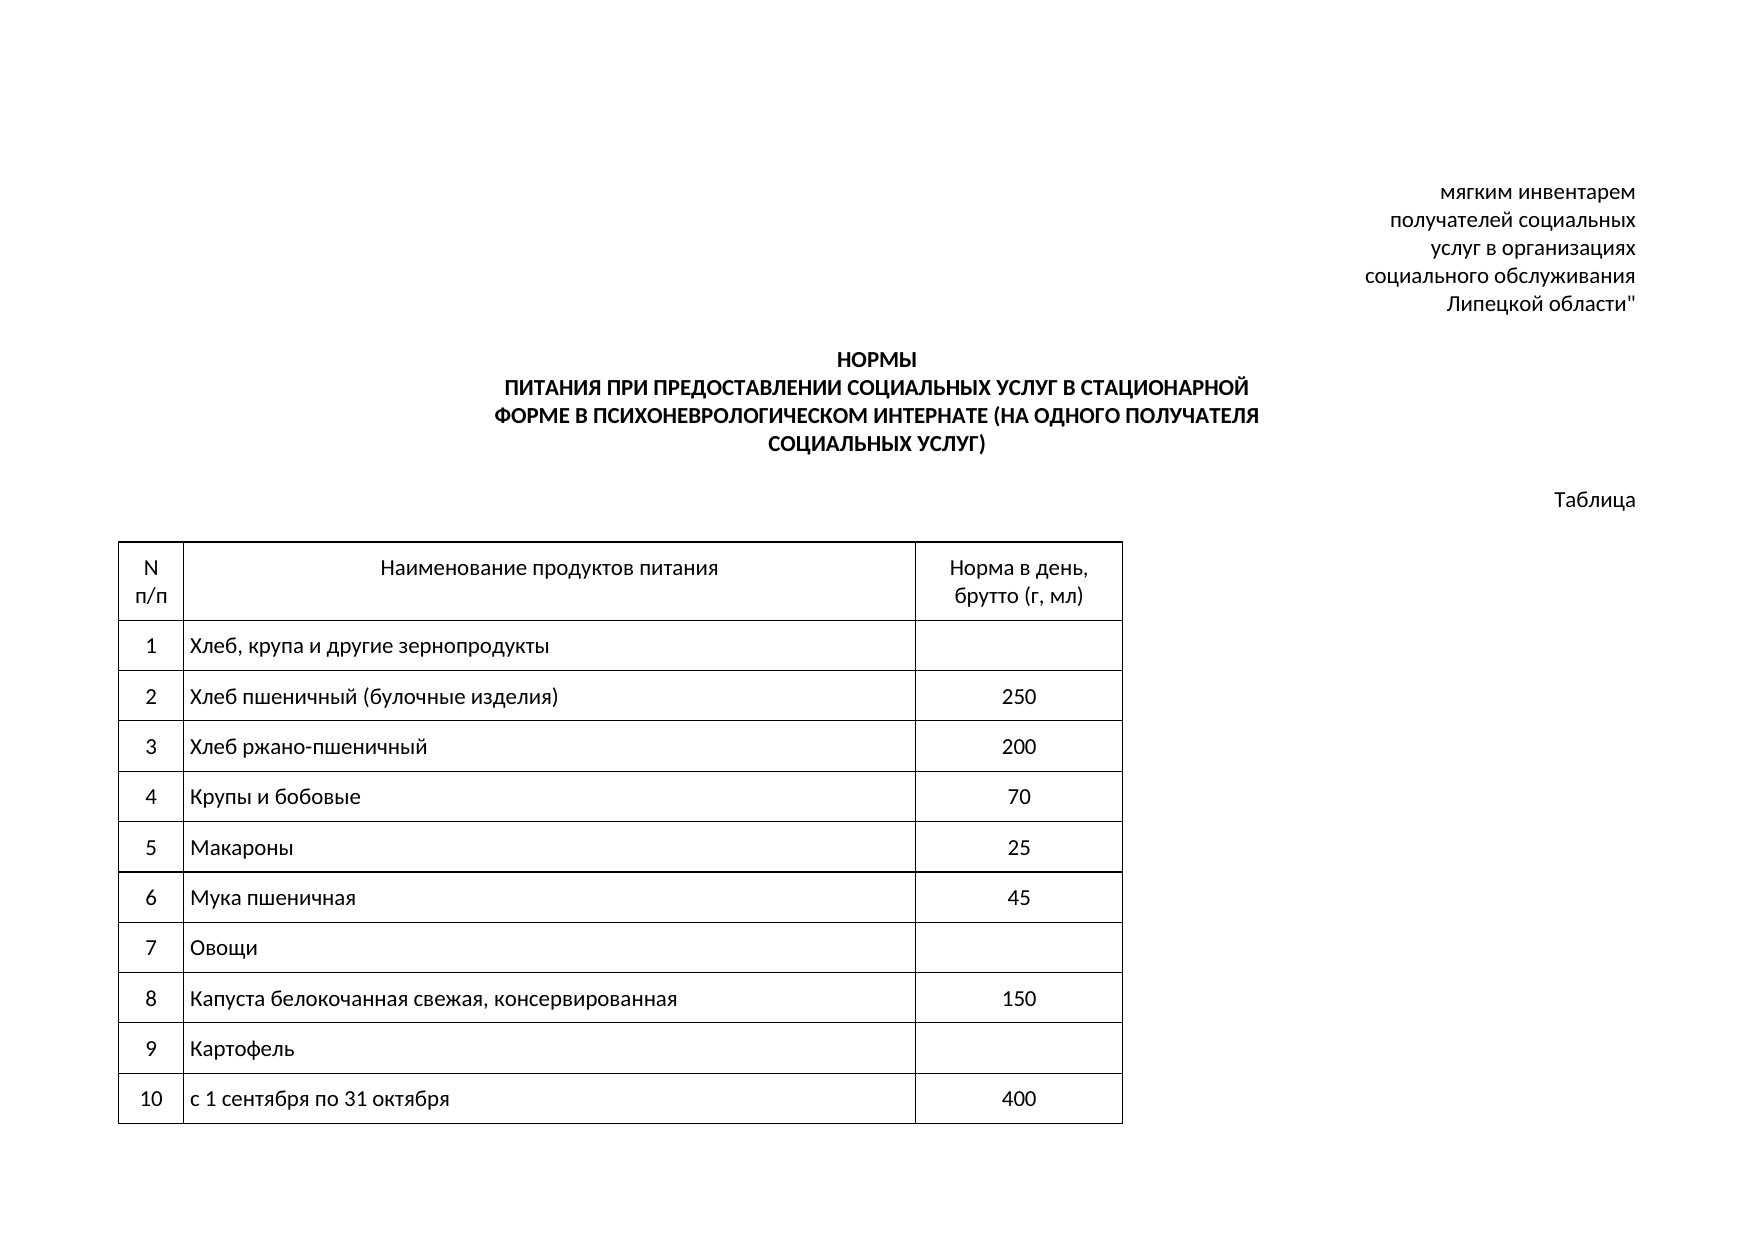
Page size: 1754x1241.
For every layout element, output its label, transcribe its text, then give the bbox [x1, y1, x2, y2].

title НОРМЫ [118, 345, 1636, 373]
text Таблица [118, 485, 1636, 513]
table_cell 9 [119, 1023, 183, 1073]
text мягким инвентарем [118, 177, 1636, 205]
table_cell 2 [119, 671, 183, 720]
table_cell 10 [119, 1074, 183, 1123]
table_cell 8 [119, 973, 183, 1022]
table_cell Овощи [184, 923, 915, 972]
table_cell Макароны [184, 822, 915, 871]
table_header N п/п [119, 543, 183, 620]
title ПИТАНИЯ ПРИ ПРЕДОСТАВЛЕНИИ СОЦИАЛЬНЫХ УСЛУГ В СТАЦИОНАРНОЙ [118, 373, 1636, 401]
title СОЦИАЛЬНЫХ УСЛУГ) [118, 429, 1636, 457]
table_cell Хлеб, крупа и другие зернопродукты [184, 621, 915, 670]
table_cell Мука пшеничная [184, 873, 915, 922]
table_cell 150 [916, 973, 1122, 1022]
table_cell 5 [119, 822, 183, 871]
text Липецкой области" [118, 289, 1636, 317]
table_cell [916, 621, 1122, 670]
table_cell 7 [119, 923, 183, 972]
table_cell 6 [119, 873, 183, 922]
table_cell 3 [119, 721, 183, 771]
table_cell Картофель [184, 1023, 915, 1073]
table_header Норма в день, брутто (г, мл) [916, 543, 1122, 620]
table_cell Крупы и бобовые [184, 772, 915, 821]
table_cell 70 [916, 772, 1122, 821]
table_cell Хлеб пшеничный (булочные изделия) [184, 671, 915, 720]
table_cell 200 [916, 721, 1122, 771]
text получателей социальных [118, 205, 1636, 233]
table_cell Хлеб ржано-пшеничный [184, 721, 915, 771]
table_cell [916, 1023, 1122, 1073]
table_cell 25 [916, 822, 1122, 871]
table_cell с 1 сентября по 31 октября [184, 1074, 915, 1123]
text услуг в организациях [118, 233, 1636, 261]
table_cell Капуста белокочанная свежая, консервированная [184, 973, 915, 1022]
table_cell 1 [119, 621, 183, 670]
title ФОРМЕ В ПСИХОНЕВРОЛОГИЧЕСКОМ ИНТЕРНАТЕ (НА ОДНОГО ПОЛУЧАТЕЛЯ [118, 401, 1636, 429]
table_cell 4 [119, 772, 183, 821]
table_cell 45 [916, 873, 1122, 922]
table_header Наименование продуктов питания [184, 543, 915, 620]
text социального обслуживания [118, 261, 1636, 289]
table_cell 400 [916, 1074, 1122, 1123]
table_cell [916, 923, 1122, 972]
table_cell 250 [916, 671, 1122, 720]
